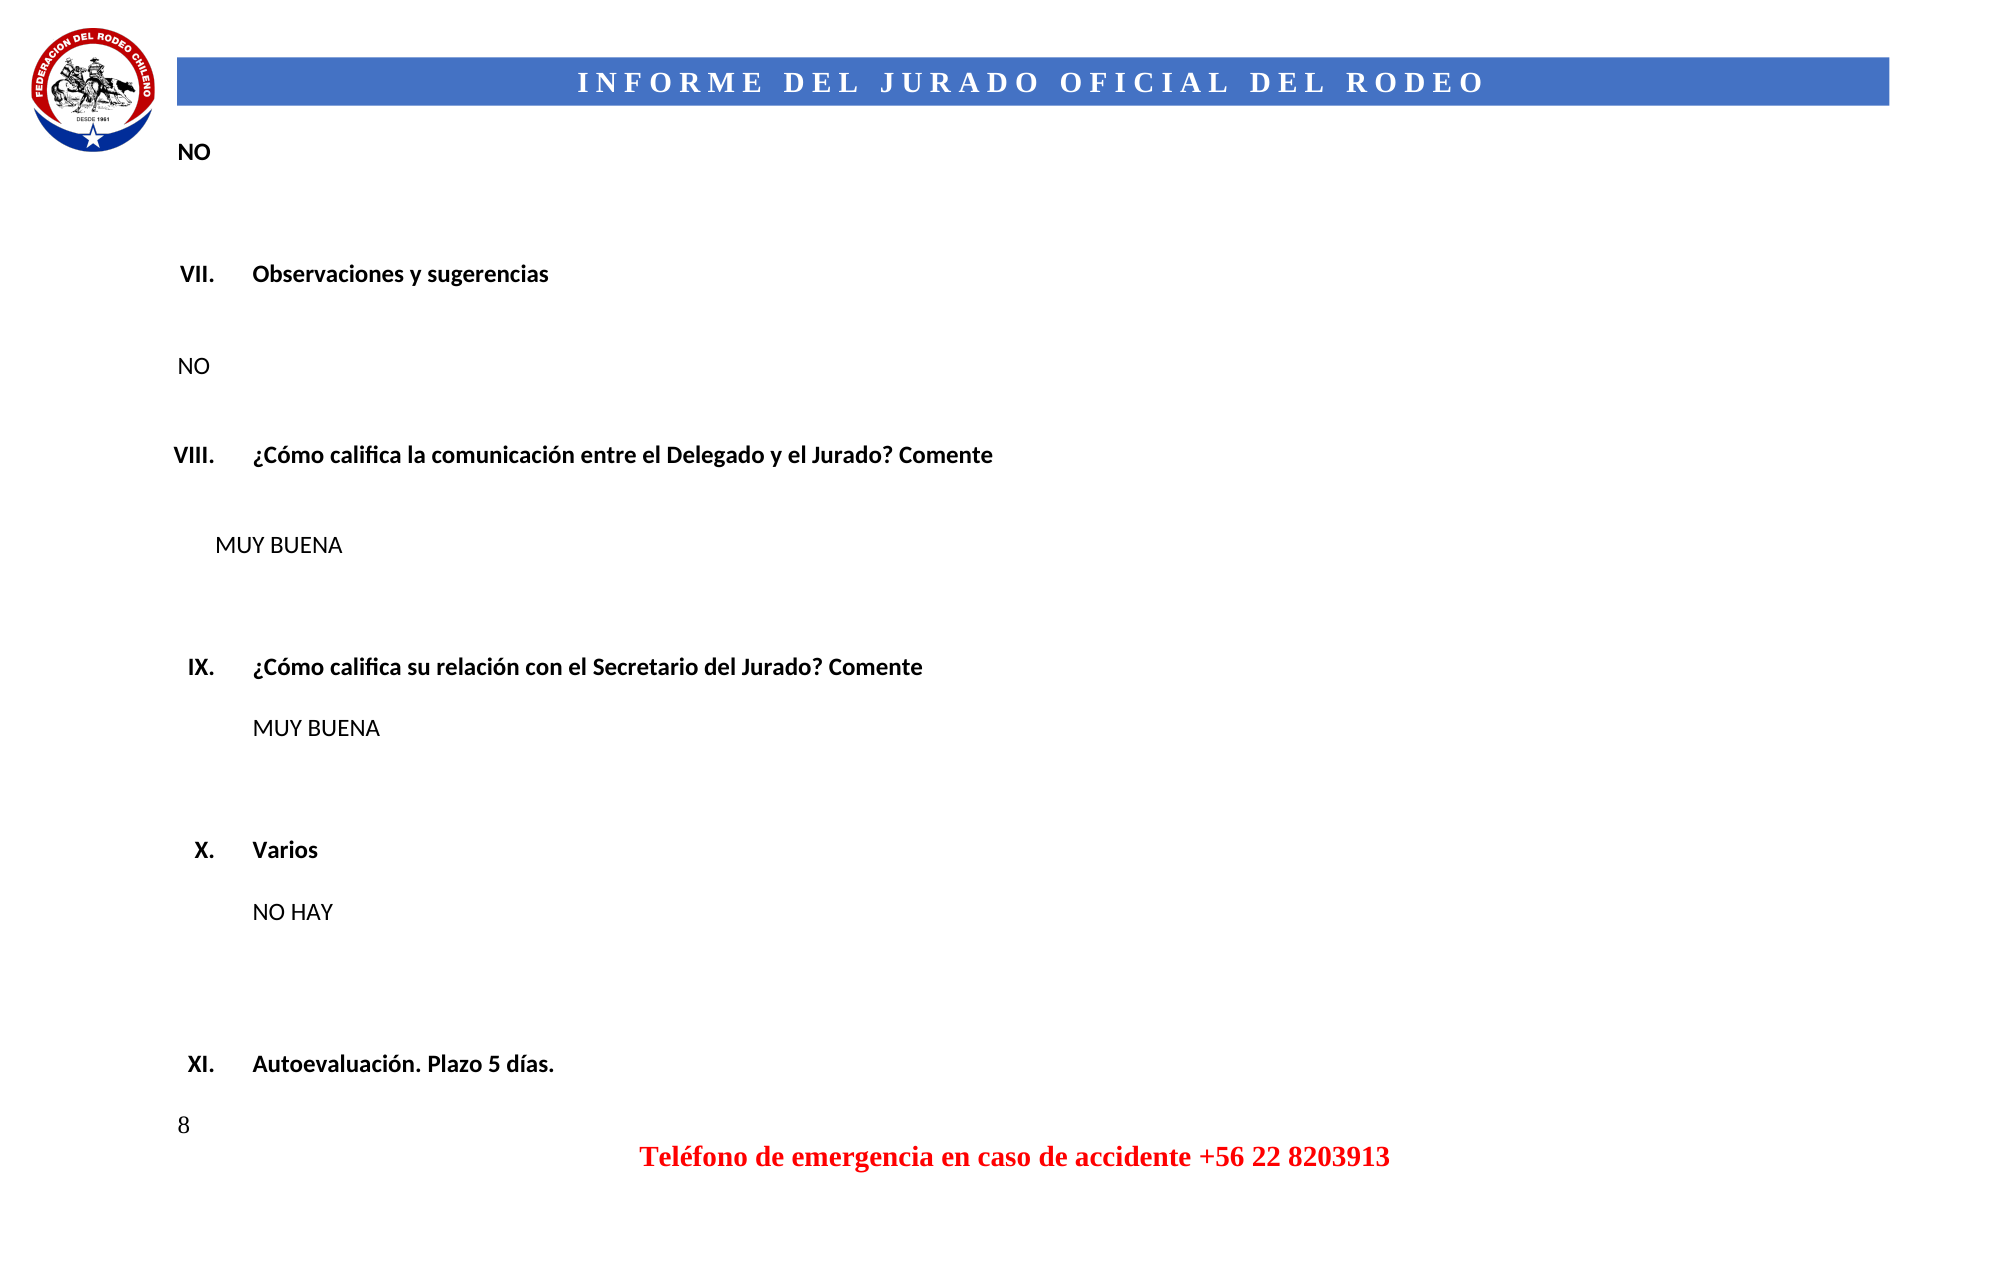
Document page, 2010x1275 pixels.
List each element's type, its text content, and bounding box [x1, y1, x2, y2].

list NO HAY [252, 896, 1683, 926]
text MUY BUENA [177, 529, 1683, 560]
picture [31, 28, 155, 152]
list Varios [215, 835, 1683, 865]
list MUY BUENA [252, 713, 1683, 743]
text NO [177, 136, 1683, 167]
list ¿Cómo califica la comunicación entre el Delegado y el Jurado? Comente [215, 440, 1683, 470]
text NO [177, 350, 1683, 380]
list ¿Cómo califica su relación con el Secretario del Jurado? Comente [215, 652, 1683, 682]
list Autoevaluación. Plazo 5 días. [215, 1048, 1683, 1079]
list Observaciones y sugerencias [215, 258, 1683, 289]
